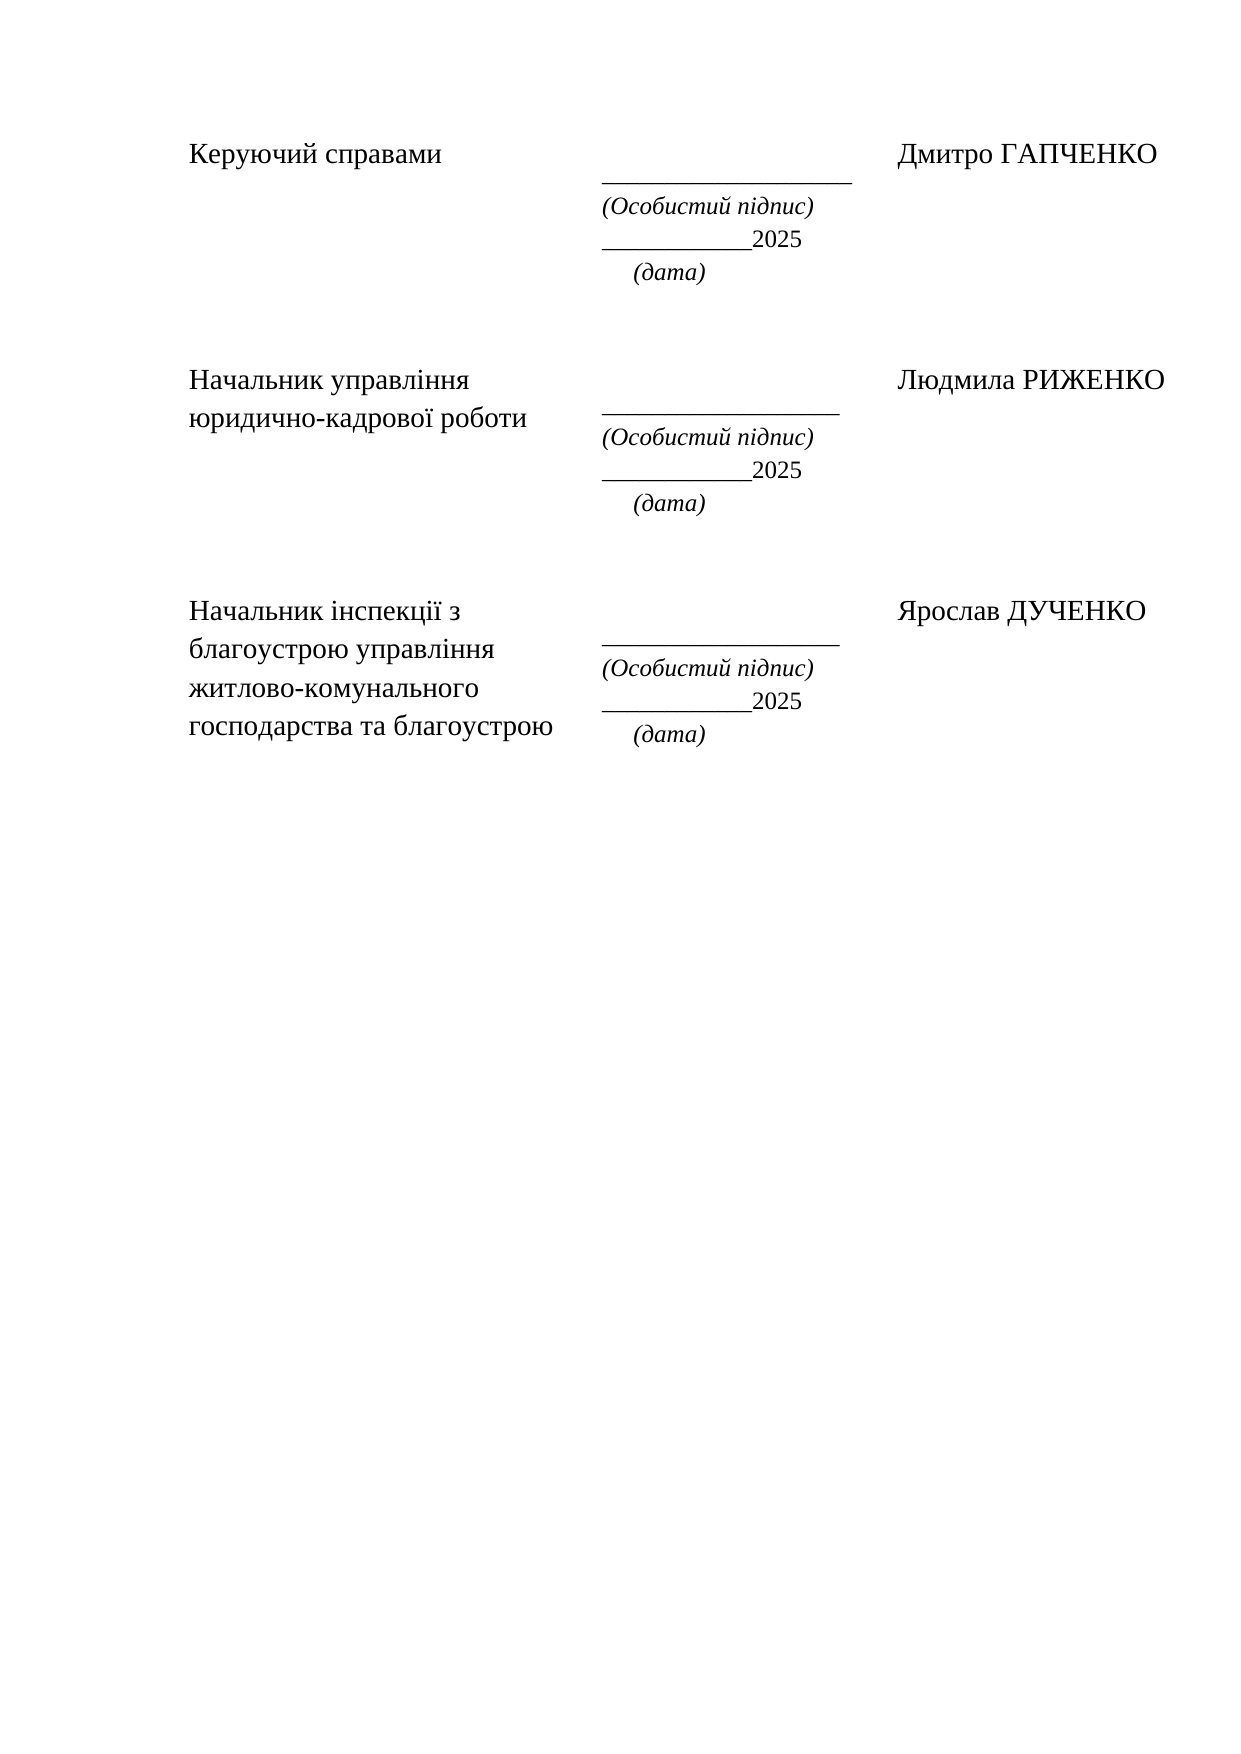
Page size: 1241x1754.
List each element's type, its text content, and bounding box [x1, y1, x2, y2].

table_header ____________________ (Особистий підпис) ____________2025 (дата) [591, 59, 886, 323]
table_cell ___________________ (Особистий підпис) ____________2025 (дата) [591, 323, 886, 554]
table_cell Людмила РИЖЕНКО [886, 323, 1181, 554]
table_header Дмитро ГАПЧЕНКО [886, 59, 1181, 323]
table_cell Ярослав ДУЧЕНКО [886, 554, 1181, 786]
table_cell Начальник управління юридично-кадрової роботи [177, 323, 591, 554]
table_cell Начальник інспекції з благоустрою управління житлово-комунального господарства та благоустрою [177, 554, 591, 786]
table_cell ___________________ (Особистий підпис) ____________2025 (дата) [591, 554, 886, 786]
table_header Керуючий справами [177, 59, 591, 323]
